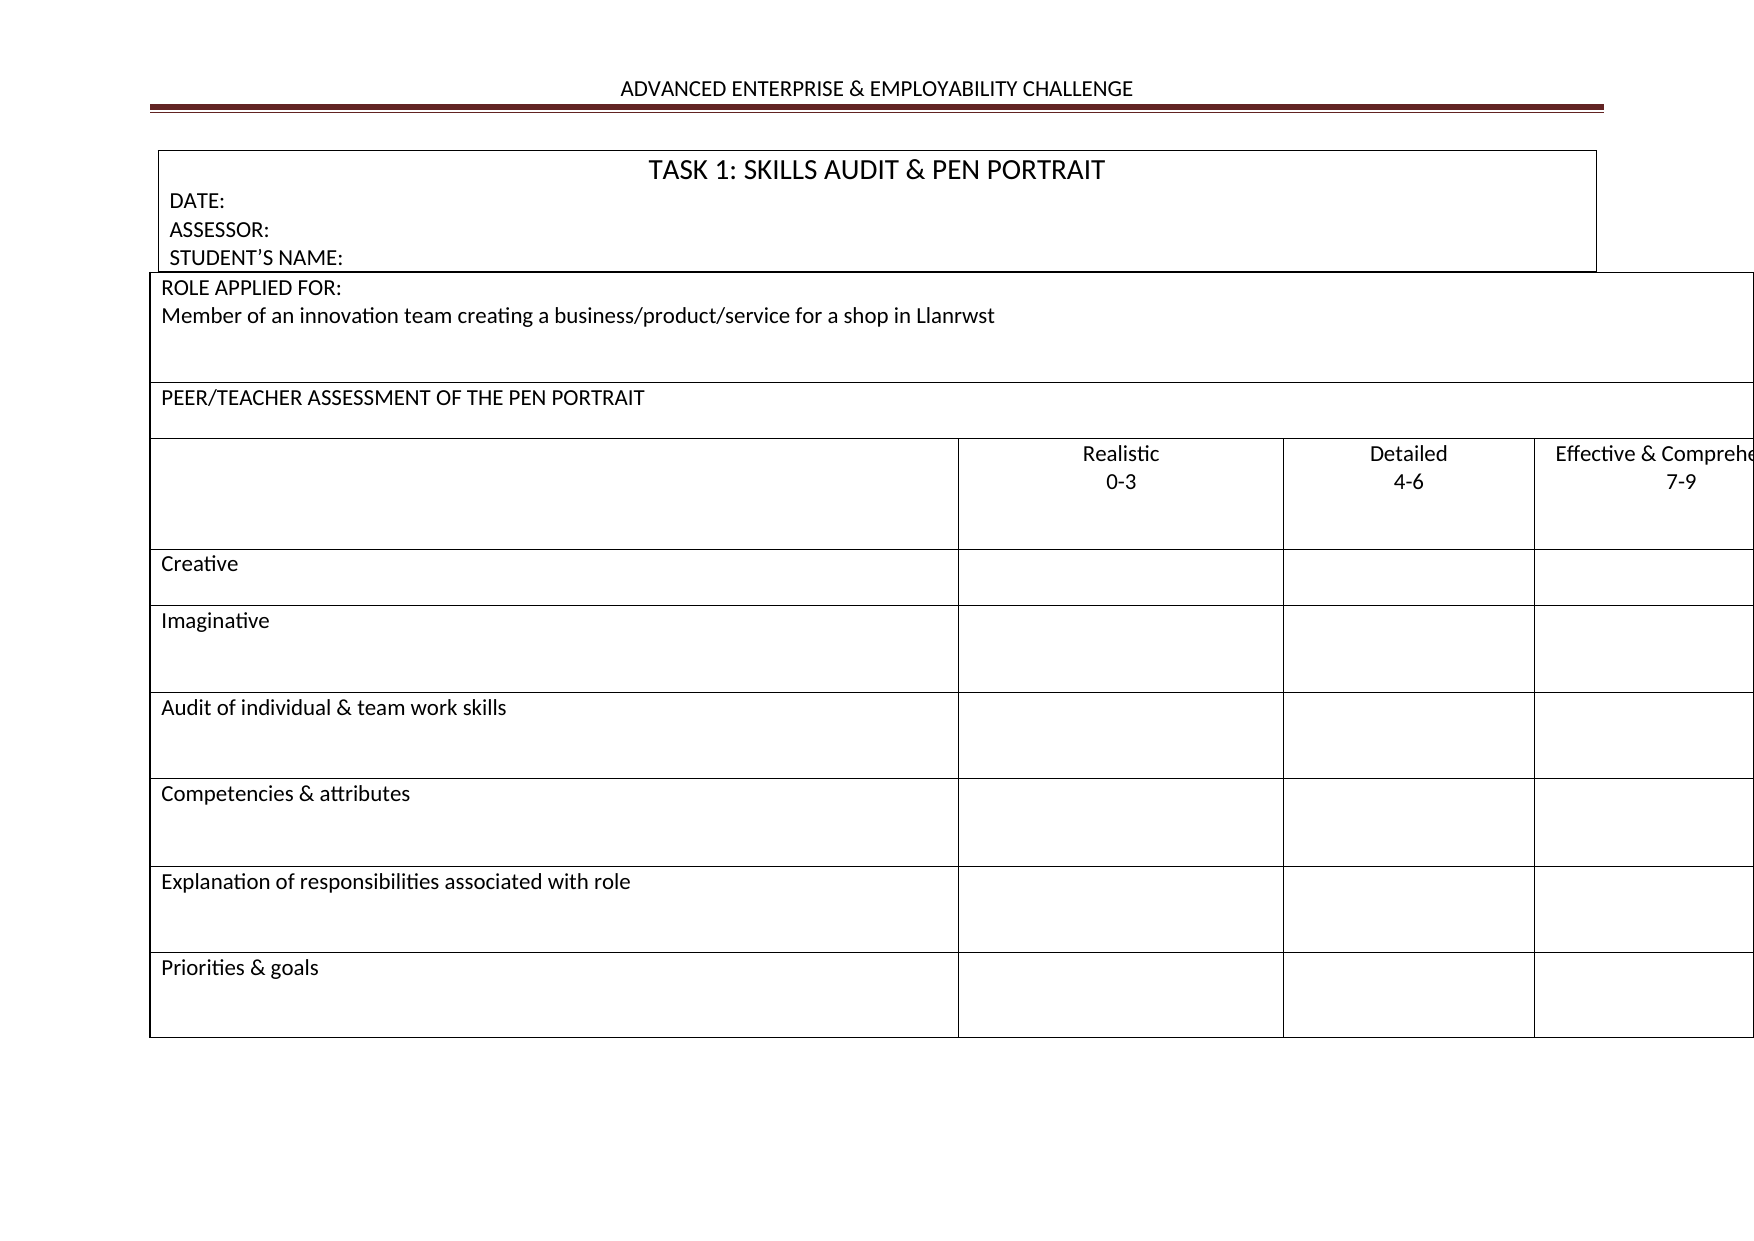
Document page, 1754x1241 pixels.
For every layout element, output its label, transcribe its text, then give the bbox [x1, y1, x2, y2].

table_cell [1284, 779, 1534, 866]
table_cell PEER/TEACHER ASSESSMENT OF THE PEN PORTRAIT [151, 383, 1753, 438]
table_cell [959, 693, 1283, 778]
table_cell Audit of individual & team work skills [151, 693, 958, 778]
table_cell [1284, 953, 1534, 1037]
table_cell [1284, 550, 1534, 605]
table_cell [1535, 779, 1753, 866]
table_cell Competencies & attributes [151, 779, 958, 866]
table_cell Priorities & goals [151, 953, 958, 1037]
table_cell Imaginative [151, 606, 958, 692]
table_cell Explanation of responsibilities associated with role [151, 867, 958, 952]
table_cell Realistic 0-3 [959, 439, 1283, 548]
table_cell [1284, 606, 1534, 692]
table_cell [1535, 953, 1753, 1037]
table_cell [1535, 867, 1753, 952]
table_cell Detailed 4-6 [1284, 439, 1534, 548]
table_cell [1284, 867, 1534, 952]
table_cell [959, 867, 1283, 952]
table_cell [959, 953, 1283, 1037]
table_header ROLE APPLIED FOR: Member of an innovation team creating a business/product/service for a shop in Llanrwst [151, 273, 1753, 382]
table_cell [1535, 606, 1753, 692]
table_header TASK 1: SKILLS AUDIT & PEN PORTRAIT DATE: ASSESSOR: STUDENT’S NAME: [159, 151, 1596, 271]
table_cell [959, 550, 1283, 605]
table_cell [959, 606, 1283, 692]
table_cell [1535, 693, 1753, 778]
table_cell [151, 439, 958, 548]
table_cell Effective & Comprehensive 7-9 [1535, 439, 1753, 548]
table_cell [1535, 550, 1753, 605]
table_cell [1284, 693, 1534, 778]
table_cell Creative [151, 550, 958, 605]
table_cell [959, 779, 1283, 866]
